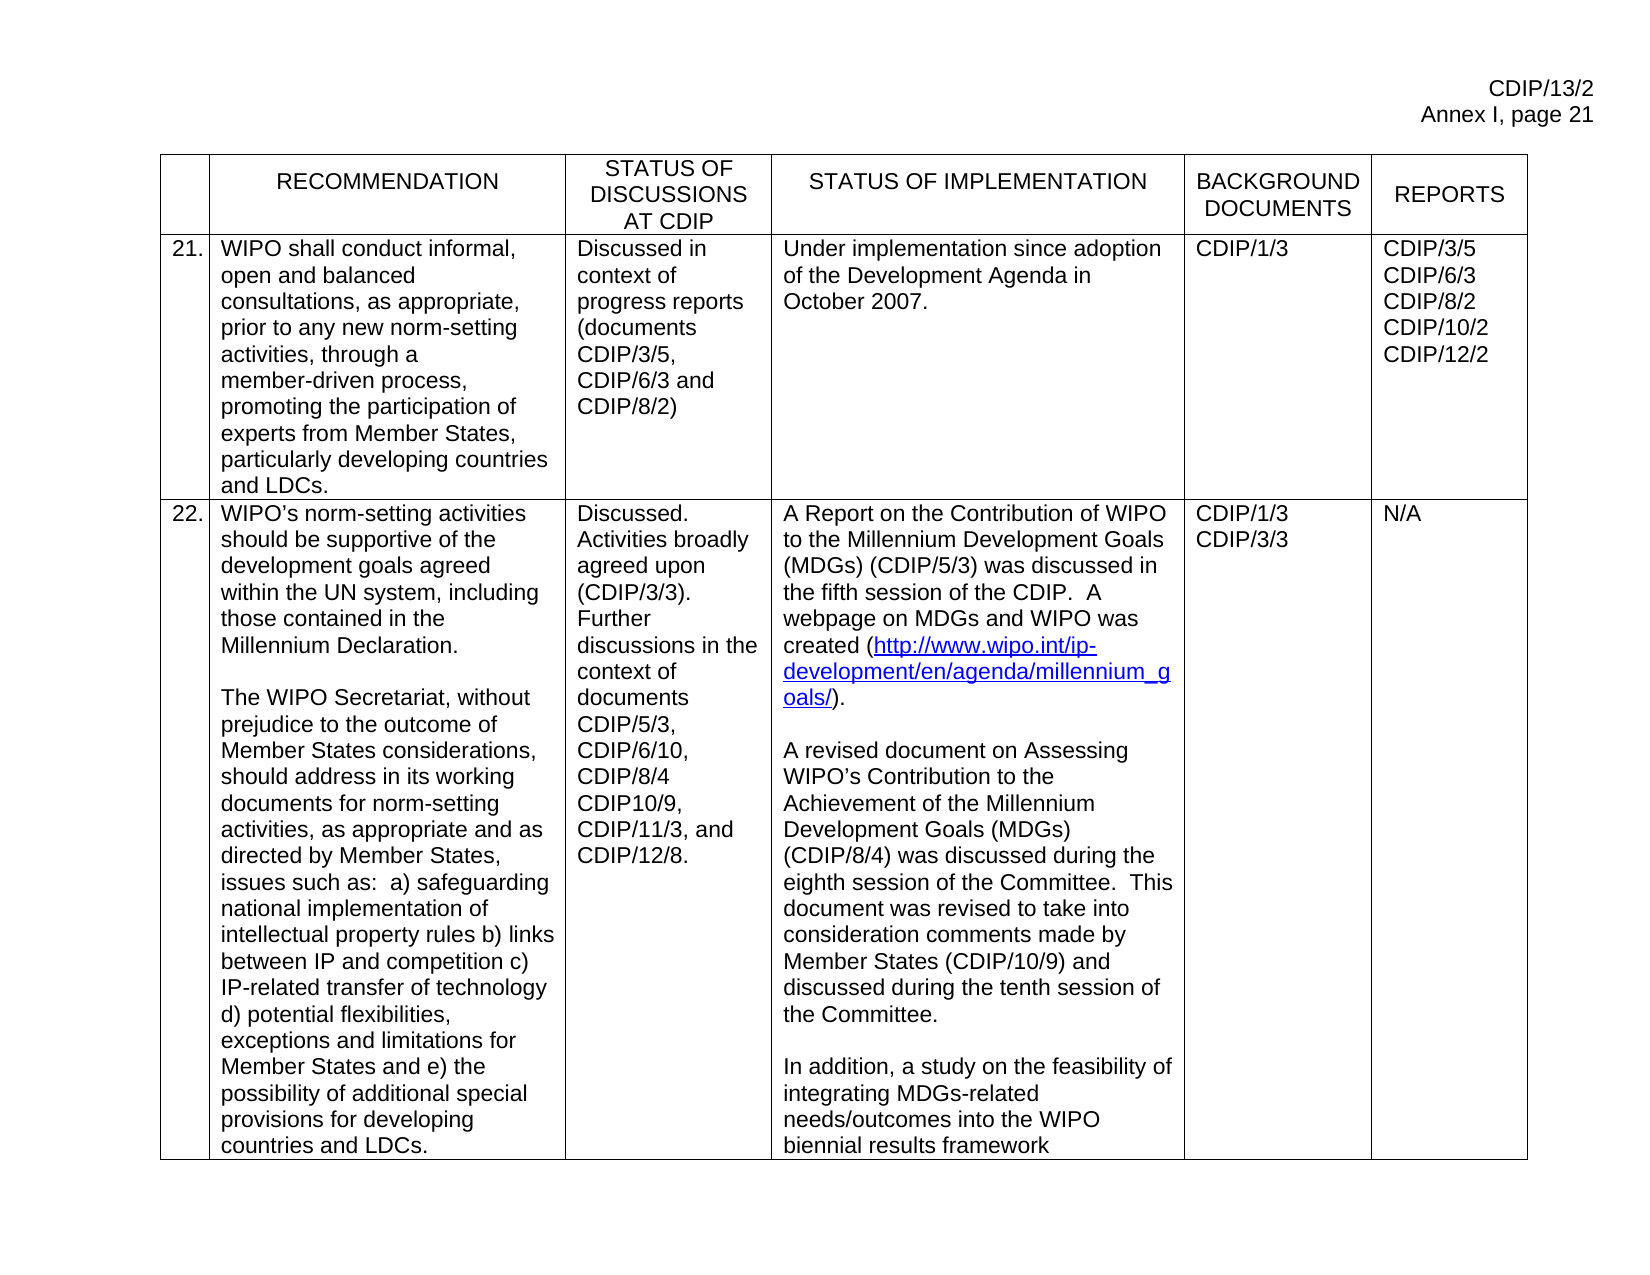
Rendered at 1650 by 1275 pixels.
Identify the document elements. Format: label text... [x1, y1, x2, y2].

table_header [161, 155, 209, 234]
table_header REPORTS [1372, 155, 1527, 234]
table_cell CDIP/3/5 CDIP/6/3 CDIP/8/2 CDIP/10/2 CDIP/12/2 [1372, 235, 1527, 499]
table_header BACKGROUND DOCUMENTS [1185, 155, 1371, 234]
table_cell Under implementation since adoption of the in October 2007. [772, 235, 1184, 499]
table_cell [772, 500, 1184, 1159]
table_header STATUS OF DISCUSSIONS AT CDIP [566, 155, 771, 234]
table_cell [566, 500, 771, 1159]
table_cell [210, 500, 565, 1159]
table_header STATUS OF IMPLEMENTATION [772, 155, 1184, 234]
table_cell [161, 235, 209, 499]
table_cell [161, 500, 209, 1159]
table_header RECOMMENDATION [210, 155, 565, 234]
table_cell WIPO shall conduct informal, open and balanced consultations, as appropriate, prior to any new norm-setting activities, through a member-driven process, promoting the participation of experts from Member States, particularly developing countries and LDCs. [210, 235, 565, 499]
table_cell CDIP/1/3 [1185, 235, 1371, 499]
table_cell CDIP/1/3 CDIP/3/3 [1185, 500, 1371, 1159]
table_cell Discussed in context of progress reports (documents CDIP/3/5, CDIP/6/3 and CDIP/8/2) [566, 235, 771, 499]
table_cell N/A [1372, 500, 1527, 1159]
